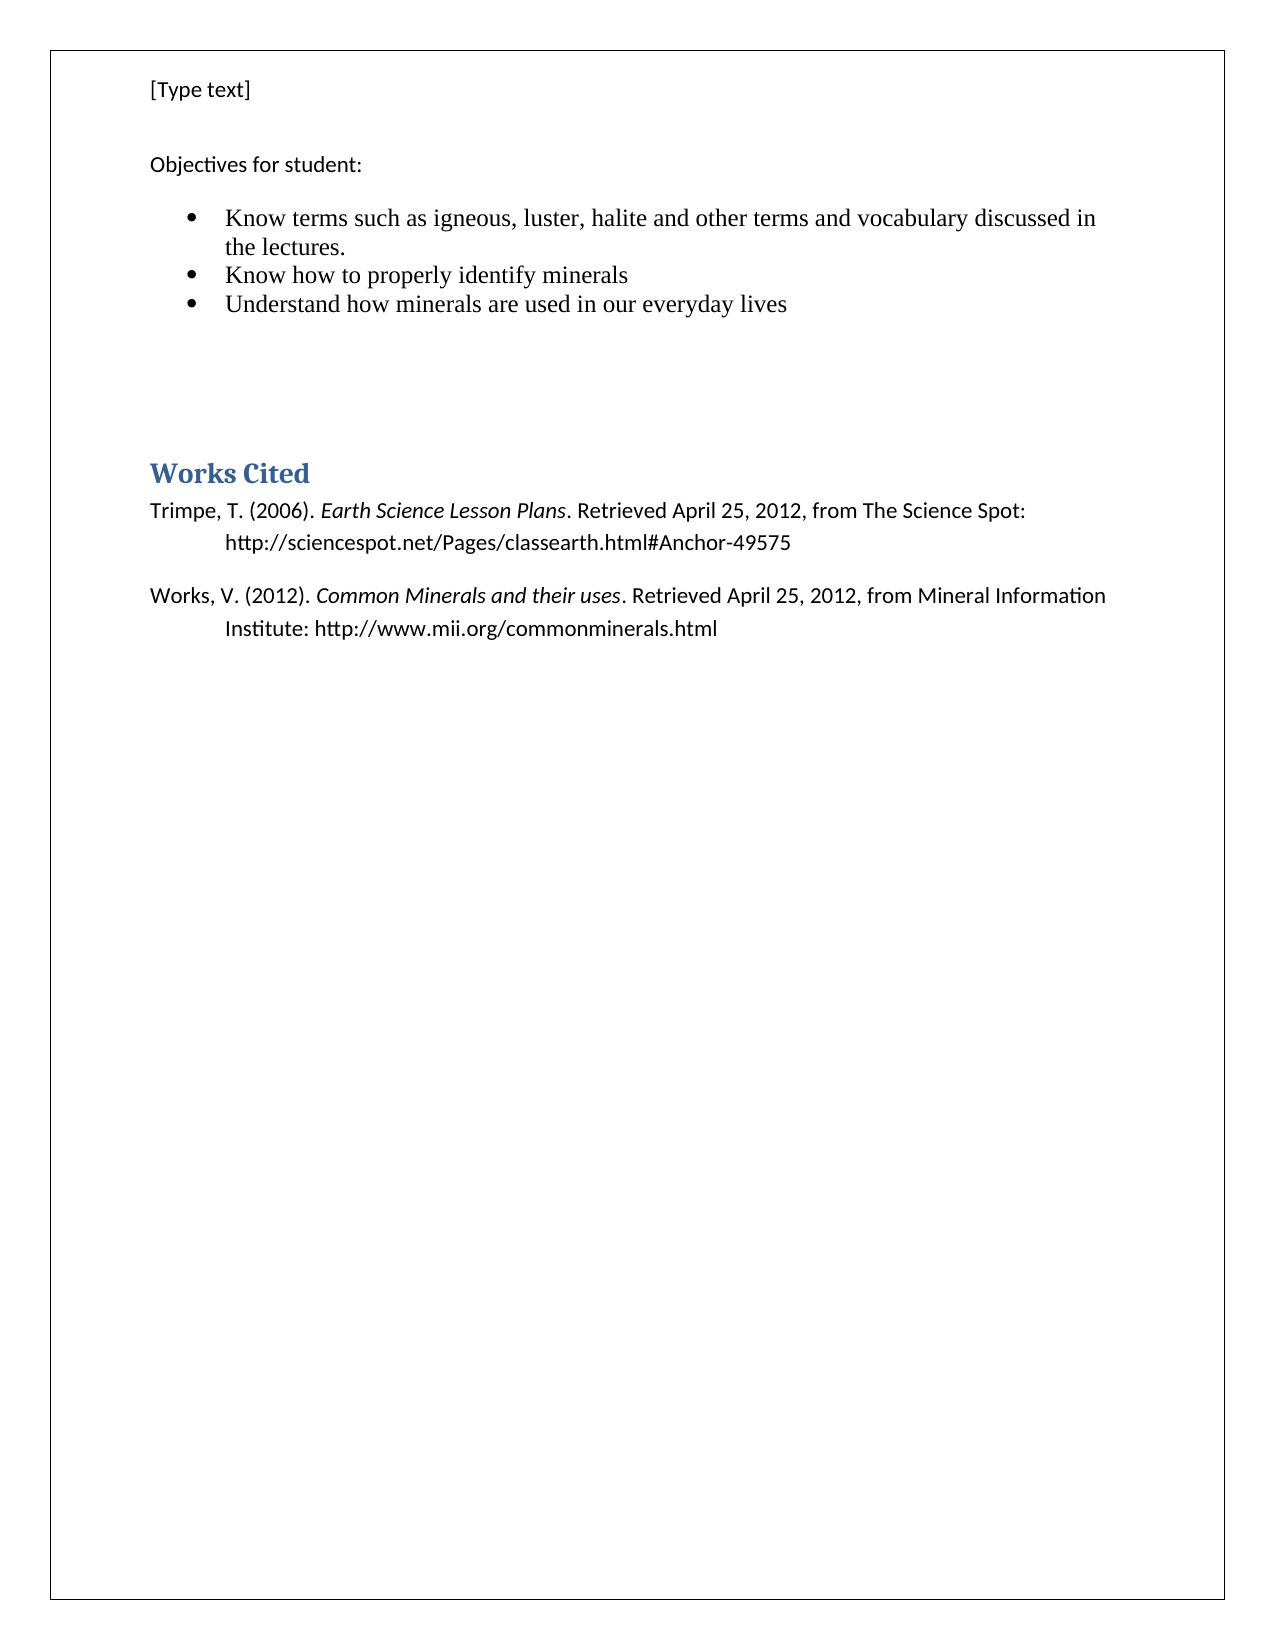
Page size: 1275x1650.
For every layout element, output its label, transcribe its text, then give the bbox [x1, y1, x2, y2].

list Know how to properly identify minerals [187, 261, 1125, 289]
list Know terms such as igneous, luster, halite and other terms and vocabulary discussed in the lectures. [187, 203, 1125, 261]
text Objectives for student: [150, 150, 1125, 178]
list Understand how minerals are used in our everyday lives [187, 289, 1125, 318]
